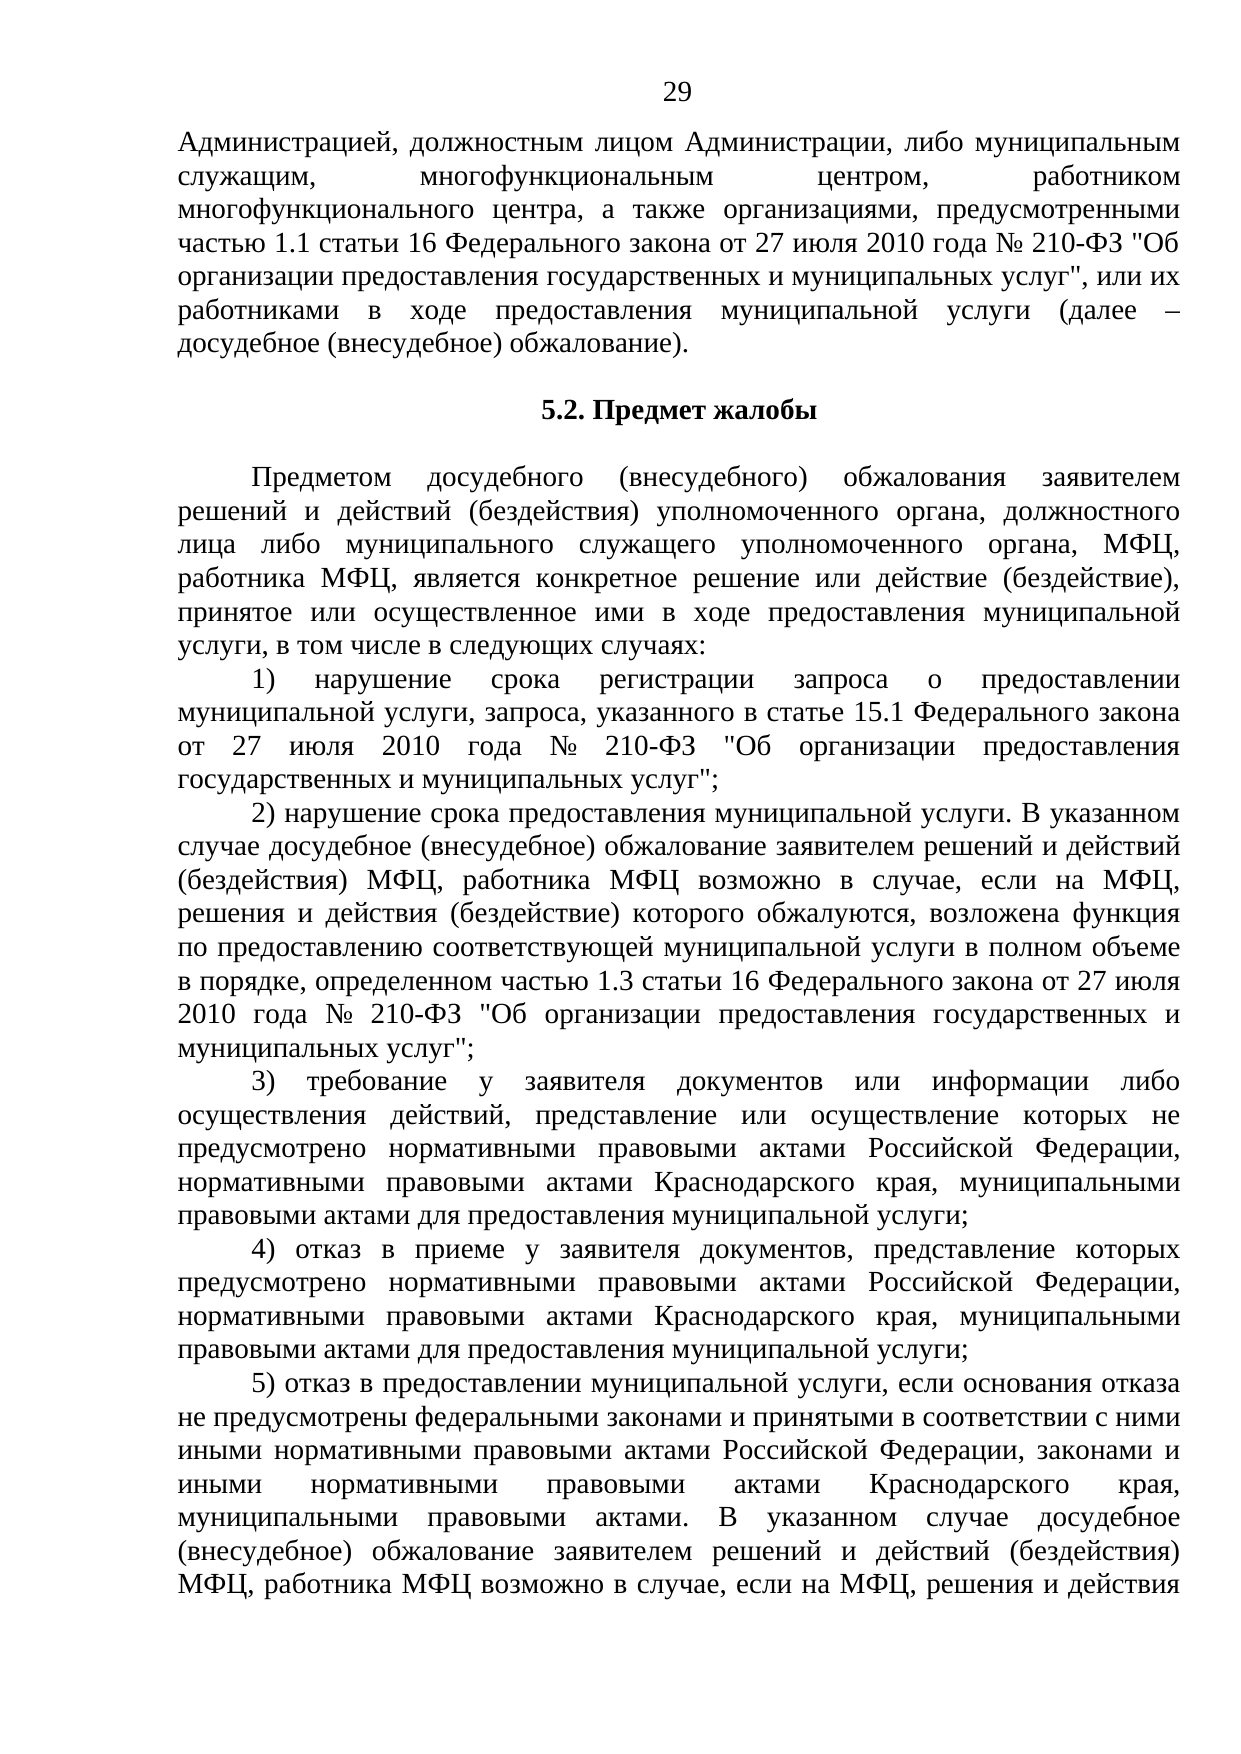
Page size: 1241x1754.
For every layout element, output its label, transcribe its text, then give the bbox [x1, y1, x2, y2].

text Предметом досудебного (внесудебного) обжалования заявителем решений и действий (бездействия) уполномоченного органа, должностного лица либо муниципального служащего уполномоченного органа, МФЦ, работника МФЦ, является конкретное решение или действие (бездействие), принятое или осуществленное ими в ходе предоставления муниципальной услуги, в том числе в следующих случаях: [177, 459, 1181, 661]
text 3) требование у заявителя документов или информации либо осуществления действий, представление или осуществление которых не предусмотрено нормативными правовыми актами Российской Федерации, нормативными правовыми актами Краснодарского края, муниципальными правовыми актами для предоставления муниципальной услуги; [177, 1063, 1181, 1231]
text 2) нарушение срока предоставления муниципальной услуги. В указанном случае досудебное (внесудебное) обжалование заявителем решений и действий (бездействия) МФЦ, работника МФЦ возможно в случае, если на МФЦ, решения и действия (бездействие) которого обжалуются, возложена функция по предоставлению соответствующей муниципальной услуги в полном объеме в порядке, определенном частью 1.3 статьи 16 Федерального закона от 27 июля 2010 года № 210-ФЗ "Об организации предоставления государственных и муниципальных услуг"; [177, 795, 1181, 1063]
text 1) нарушение срока регистрации запроса о предоставлении муниципальной услуги, запроса, указанного в статье 15.1 Федерального закона от 27 июля 2010 года № 210-ФЗ "Об организации предоставления государственных и муниципальных услуг"; [177, 661, 1181, 795]
text 5.2. Предмет жалобы [177, 392, 1181, 426]
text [177, 124, 1181, 359]
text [177, 1365, 1181, 1600]
text 4) отказ в приеме у заявителя документов, представление которых предусмотрено нормативными правовыми актами Российской Федерации, нормативными правовыми актами Краснодарского края, муниципальными правовыми актами для предоставления муниципальной услуги; [177, 1231, 1181, 1365]
